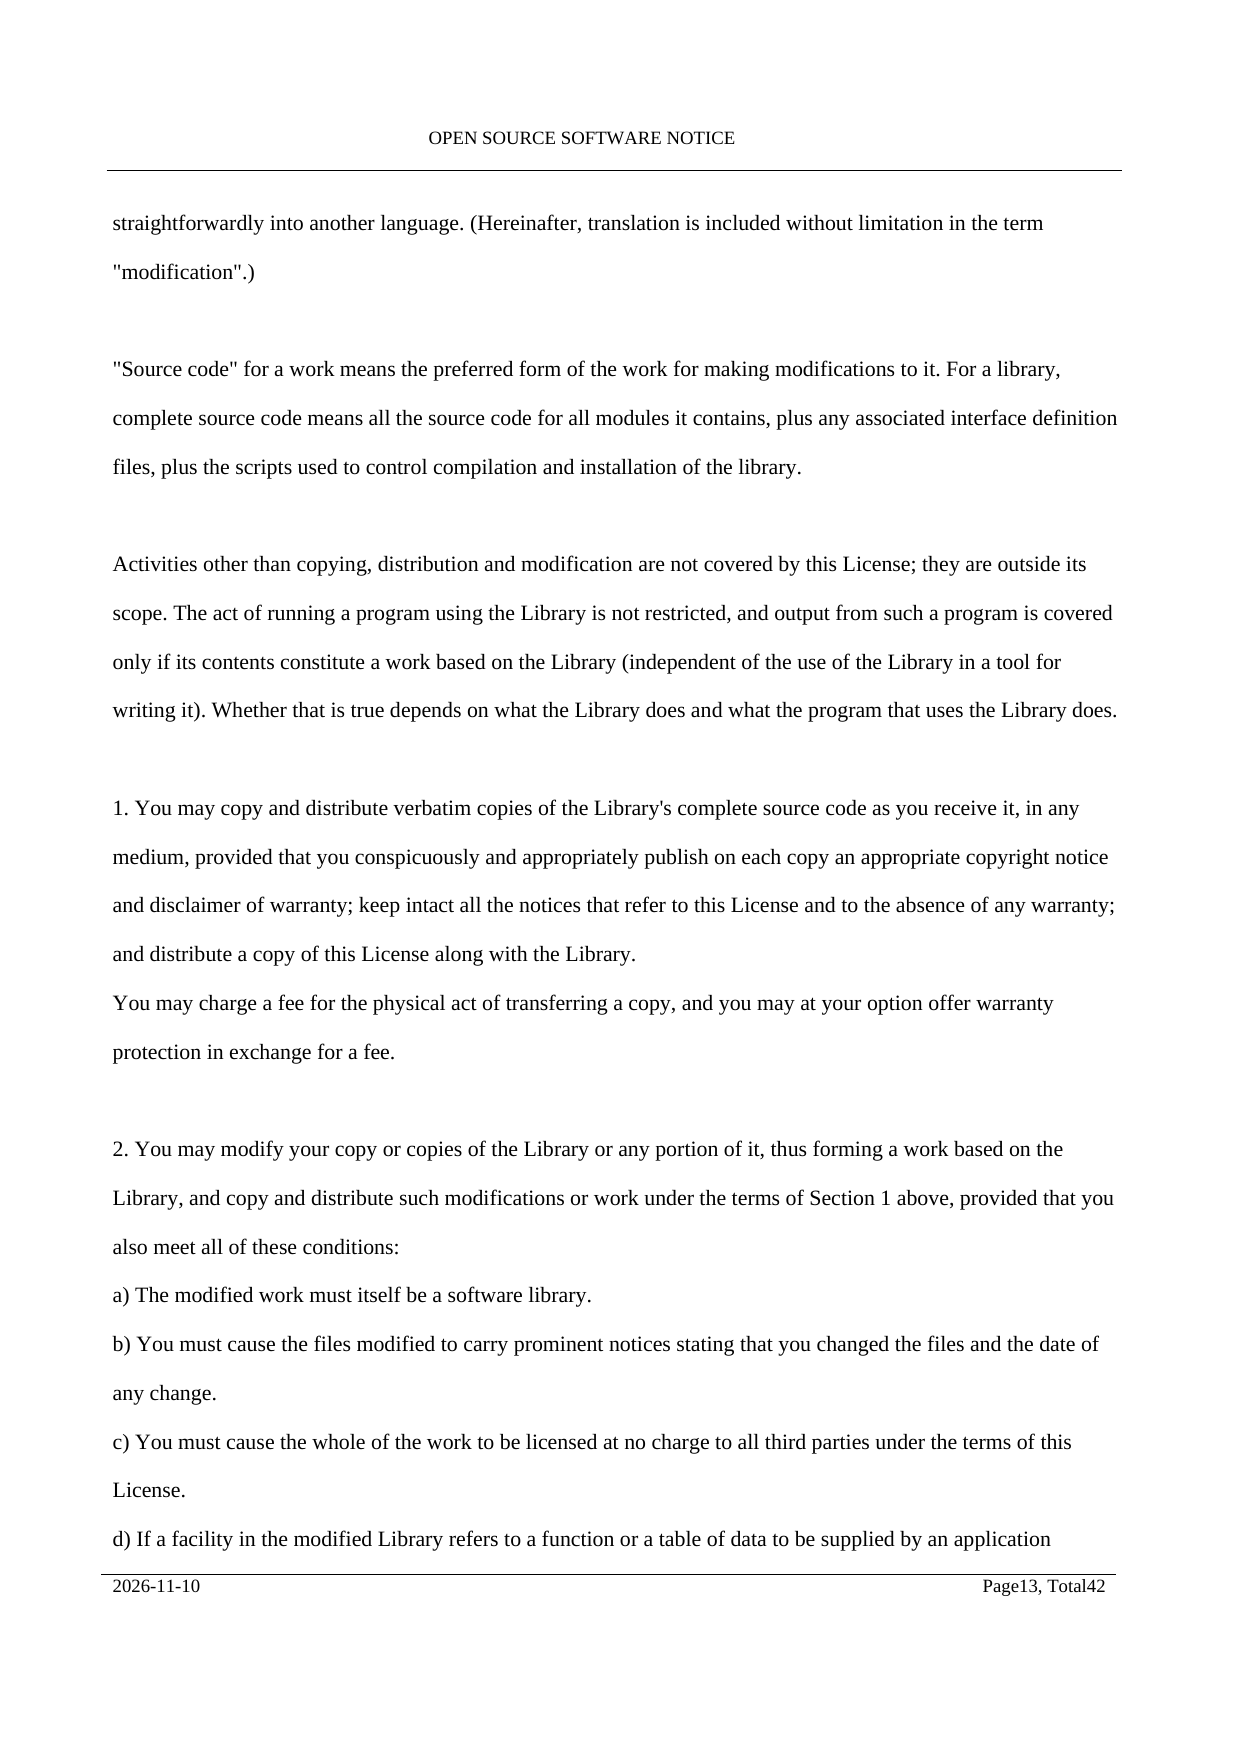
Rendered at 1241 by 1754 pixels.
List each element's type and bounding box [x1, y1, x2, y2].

text [112, 206, 1128, 1555]
